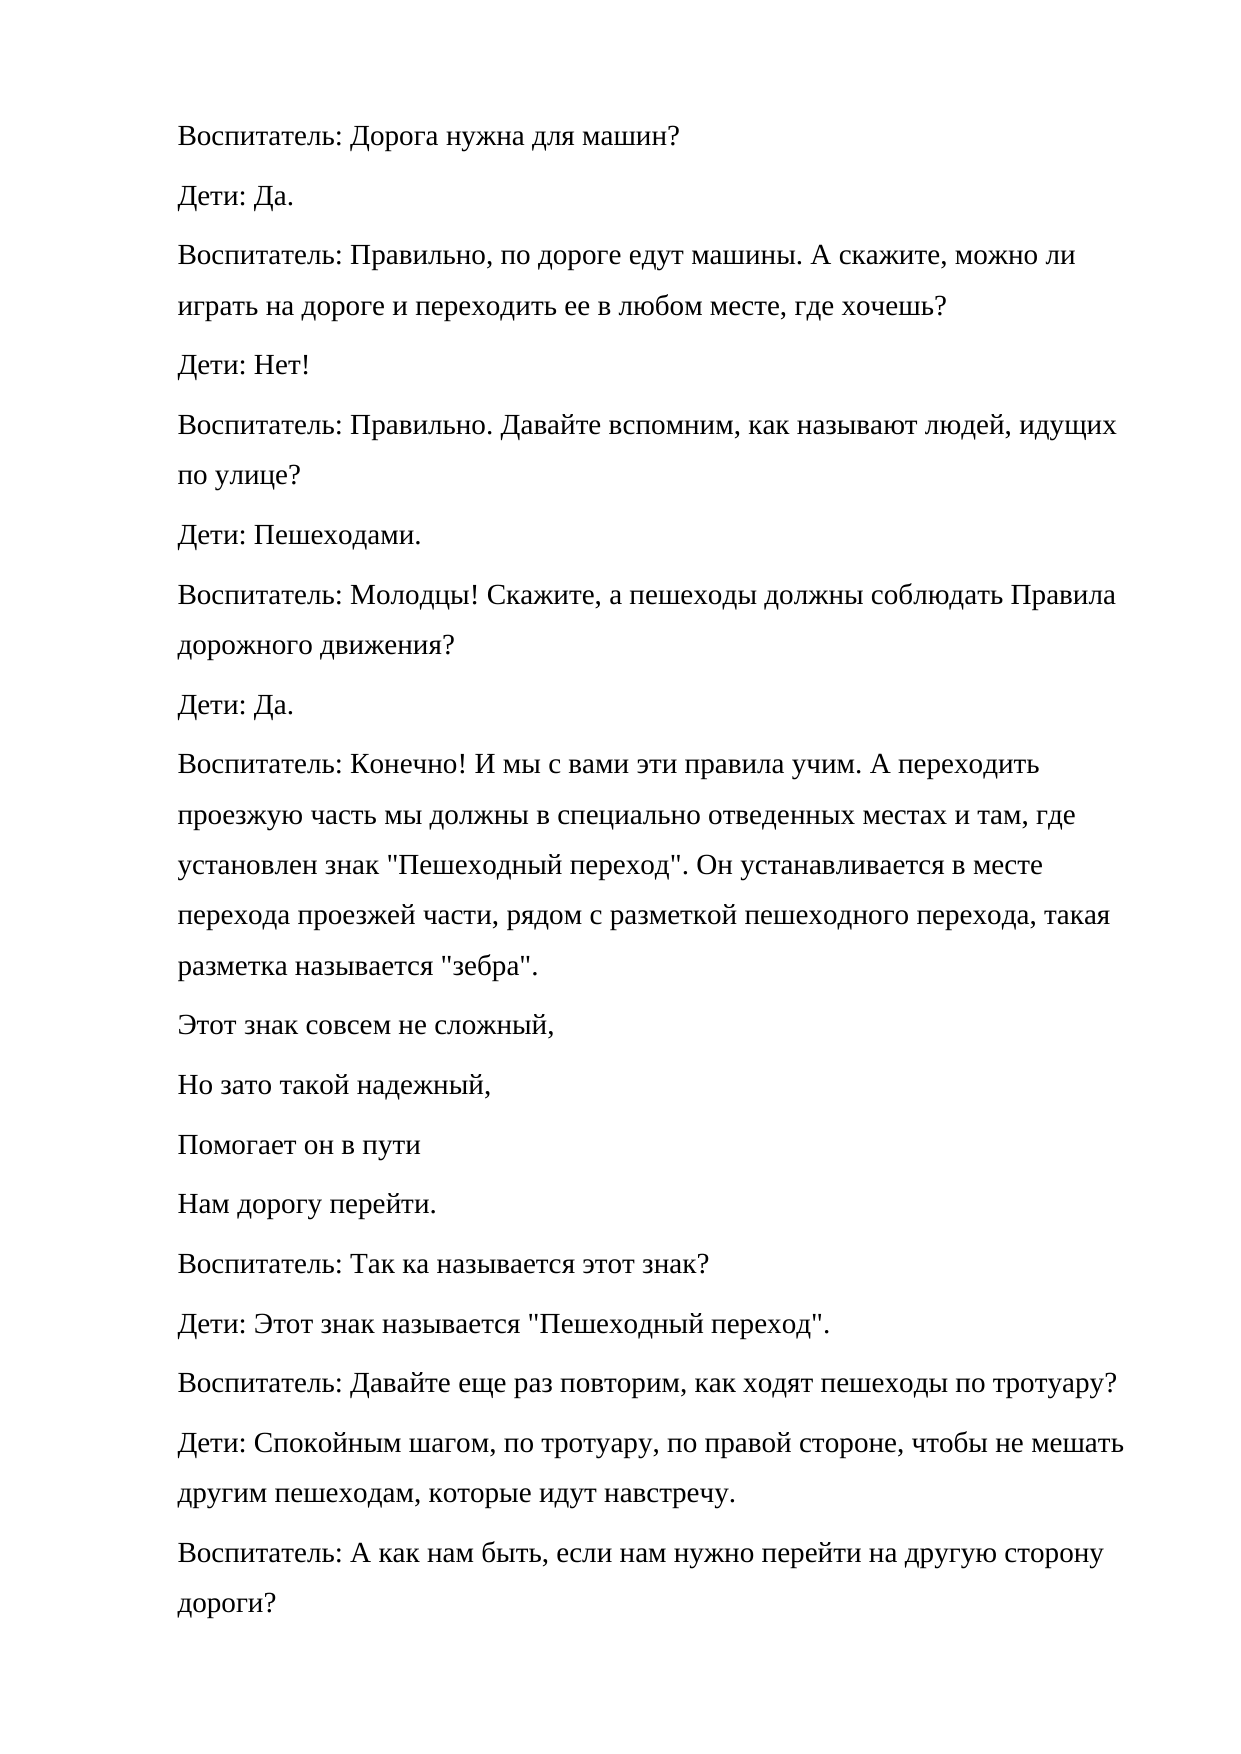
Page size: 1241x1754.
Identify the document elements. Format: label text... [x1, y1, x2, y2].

text Воспитатель: Так ка называется этот знак? [177, 1246, 1152, 1280]
text Но зато такой надежный, [177, 1067, 1152, 1101]
text Воспитатель: Давайте еще раз повторим, как ходят пешеходы по тротуару? [177, 1366, 1152, 1399]
text Нам дорогу перейти. [177, 1187, 1152, 1220]
text Дети: Спокойным шагом, по тротуару, по правой стороне, чтобы не мешать другим пешеходам, которые идут навстречу. [177, 1425, 1152, 1509]
text Дети: Нет! [177, 347, 1152, 381]
text Помогает он в пути [177, 1127, 1152, 1160]
text Дети: Да. [177, 178, 1152, 211]
text Воспитатель: Молодцы! Скажите, а пешеходы должны соблюдать Правила дорожного движения? [177, 577, 1152, 661]
text Воспитатель: А как нам быть, если нам нужно перейти на другую сторону дороги? [177, 1535, 1152, 1619]
text Дети: Пешеходами. [177, 517, 1152, 551]
text Этот знак совсем не сложный, [177, 1007, 1152, 1041]
text Воспитатель: Конечно! И мы с вами эти правила учим. А переходить проезжую часть мы должны в специально отведенных местах и там, где установлен знак "Пешеходный переход". Он устанавливается в месте перехода проезжей части, рядом с разметкой пешеходного перехода, такая разметка называется "зебра". [177, 747, 1152, 981]
text Воспитатель: Правильно, по дороге едут машины. А скажите, можно ли играть на дороге и переходить ее в любом месте, где хочешь? [177, 237, 1152, 321]
text Воспитатель: Правильно. Давайте вспомним, как называют людей, идущих по улице? [177, 407, 1152, 491]
text Воспитатель: Дорога нужна для машин? [177, 118, 1152, 152]
text Дети: Да. [177, 687, 1152, 720]
text Дети: Этот знак называется "Пешеходный переход". [177, 1306, 1152, 1339]
